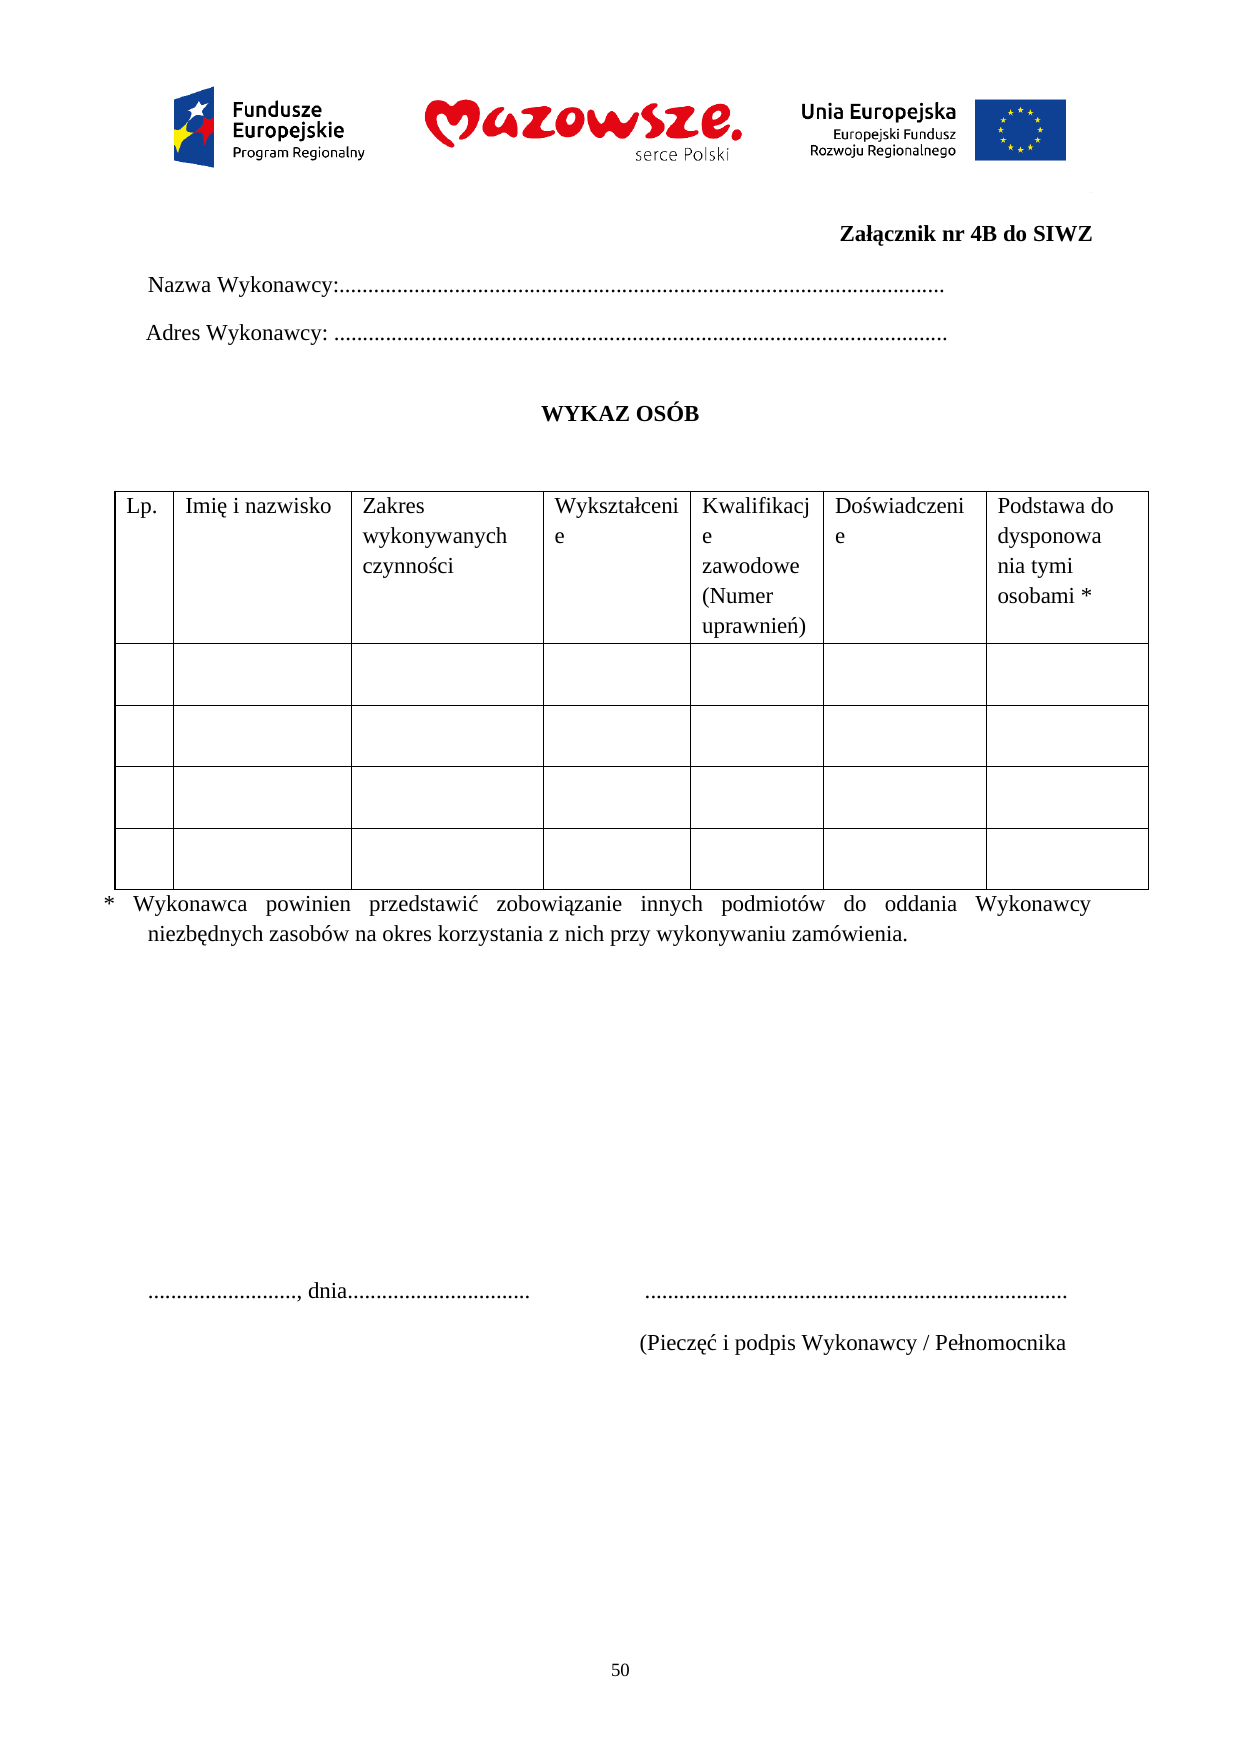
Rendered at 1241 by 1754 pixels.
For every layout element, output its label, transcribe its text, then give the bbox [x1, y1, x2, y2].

table_cell [116, 767, 173, 827]
table_header Wykształcenie [544, 492, 690, 643]
text Adres Wykonawcy: [146, 319, 1093, 345]
table_cell [691, 644, 823, 704]
table_header Lp. [116, 492, 173, 643]
table_cell [116, 644, 173, 704]
text Nazwa Wykonawcy: [148, 272, 1093, 298]
text Załącznik nr 4B do SIWZ [148, 221, 1093, 247]
table_cell [352, 829, 543, 889]
table_header Doświadczenie [824, 492, 986, 643]
table_cell [174, 644, 351, 704]
table_cell [824, 829, 986, 889]
table_cell [987, 829, 1148, 889]
table_header Imię i nazwisko [174, 492, 351, 643]
picture [147, 59, 1093, 193]
table_cell [987, 767, 1148, 827]
text WYKAZ OSÓB [148, 400, 1093, 426]
table_cell [691, 829, 823, 889]
table_cell [691, 767, 823, 827]
table_header Podstawa do dysponowa nia tymi osobami * [987, 492, 1148, 643]
table_cell [174, 767, 351, 827]
table_cell [824, 706, 986, 766]
table_cell [987, 644, 1148, 704]
table_cell [352, 706, 543, 766]
table_cell [824, 767, 986, 827]
table_cell [824, 644, 986, 704]
table_header Zakres wykonywanych czynności [352, 492, 543, 643]
table_header Kwalifikacje zawodowe (Numer uprawnień) [691, 492, 823, 643]
text (Pieczęć i podpis Wykonawcy / PełnomocnikaZałącznik nr 5A do SIWZ – Oświadczenie o przynależności /braku przynależności do grupy kapitałowej [148, 1328, 1093, 1355]
table_cell [116, 706, 173, 766]
table_cell [352, 767, 543, 827]
table_cell [544, 706, 690, 766]
table_cell [352, 644, 543, 704]
table_cell [691, 706, 823, 766]
table_cell [174, 706, 351, 766]
table_cell [544, 644, 690, 704]
table_cell [987, 706, 1148, 766]
text .........................., dnia................................ .......................................................................... [148, 1277, 1093, 1304]
table_cell [174, 829, 351, 889]
text * Wykonawca powinien przedstawić zobowiązanie innych podmiotów do oddania Wykonawcy niezbędnych zasobów na okres korzystania z nich przy wykonywaniu zamówienia. [103, 890, 1093, 947]
table_cell [544, 829, 690, 889]
table_cell [544, 767, 690, 827]
table_cell [116, 829, 173, 889]
